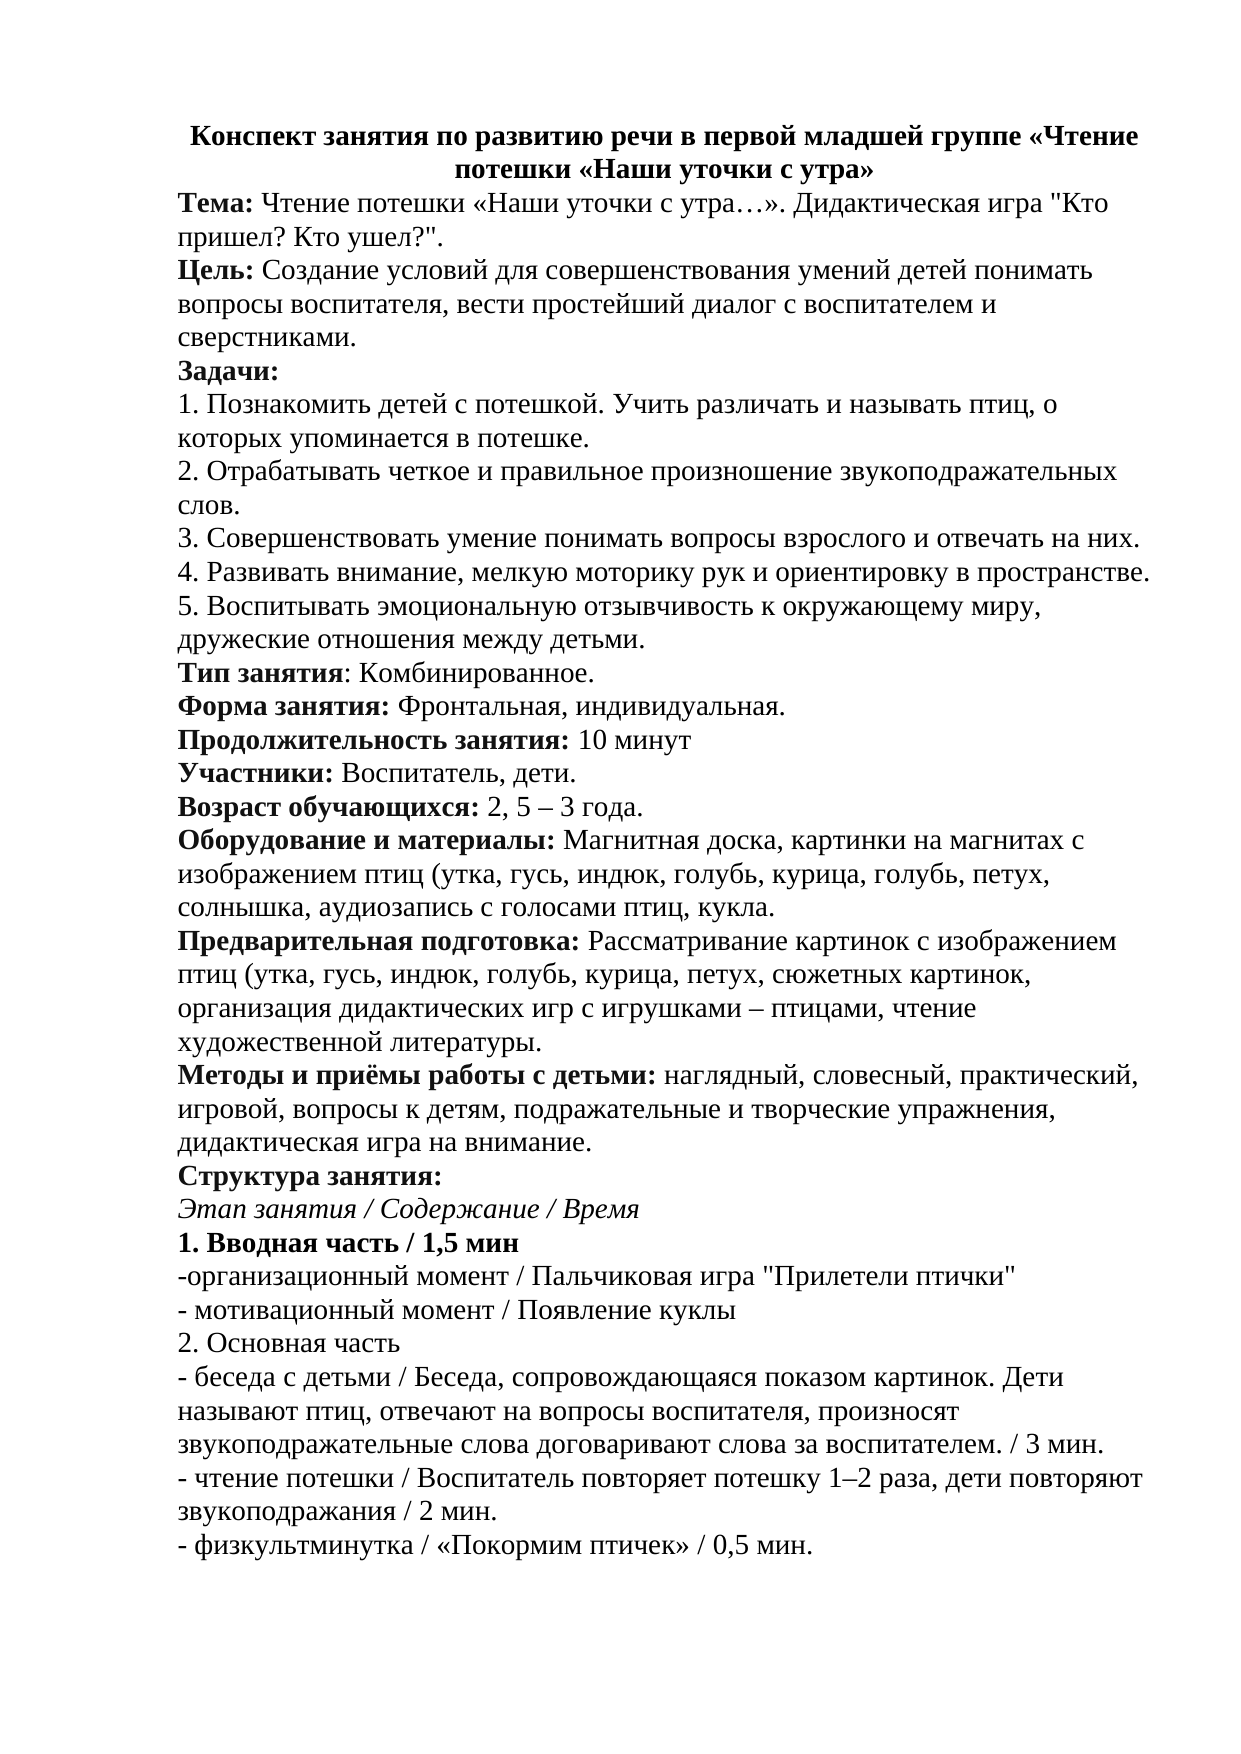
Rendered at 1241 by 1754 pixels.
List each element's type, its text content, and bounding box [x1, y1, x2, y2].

text Участники: Воспитатель, дети. [177, 755, 1152, 789]
text Оборудование и материалы: Магнитная доска, картинки на магнитах с изображением птиц (утка, гусь, индюк, голубь, курица, голубь, петух, солнышка, аудиозапись с голосами птиц, кукла. [177, 822, 1152, 923]
text Методы и приёмы работы с детьми: наглядный, словесный, практический, игровой, вопросы к детям, подражательные и творческие упражнения, дидактическая игра на внимание. [177, 1057, 1152, 1158]
text Конспект занятия по развитию речи в первой младшей группе «Чтение потешки «Наши уточки с утра» [177, 118, 1152, 185]
text 5. Воспитывать эмоциональную отзывчивость к окружающему миру, дружеские отношения между детьми. [177, 588, 1152, 655]
text 2. Отрабатывать четкое и правильное произношение звукоподражательных слов. [177, 453, 1152, 521]
text Этап занятия / Содержание / Время [177, 1191, 1152, 1225]
text Продолжительность занятия: 10 минут [177, 722, 1152, 755]
text Тип занятия: Комбинированное. [177, 655, 1152, 688]
text - мотивационный момент / Появление куклы [177, 1292, 1152, 1326]
text Возраст обучающихся: 2, 5 – 3 года. [177, 789, 1152, 822]
text Тема: Чтение потешки «Наши уточки с утра…». Дидактическая игра "Кто пришел? Кто ушел?". [177, 185, 1152, 252]
text Форма занятия: Фронтальная, индивидуальная. [177, 688, 1152, 722]
text Цель: Создание условий для совершенствования умений детей понимать вопросы воспитателя, вести простейший диалог с воспитателем и сверстниками. [177, 252, 1152, 353]
text 4. Развивать внимание, мелкую моторику рук и ориентировку в пространстве. [177, 554, 1152, 588]
text Предварительная подготовка: Рассматривание картинок с изображением птиц (утка, гусь, индюк, голубь, курица, петух, сюжетных картинок, организация дидактических игр с игрушками – птицами, чтение художественной литературы. [177, 923, 1152, 1057]
text - беседа с детьми / Беседа, сопровождающаяся показом картинок. Дети называют птиц, отвечают на вопросы воспитателя, произносят звукоподражательные слова договаривают слова за воспитателем. / 3 мин. [177, 1359, 1152, 1460]
text -организационный момент / Пальчиковая игра "Прилетели птички" [177, 1258, 1152, 1292]
text Структура занятия: [177, 1158, 1152, 1191]
text 1. Познакомить детей с потешкой. Учить различать и называть птиц, о которых упоминается в потешке. [177, 386, 1152, 453]
text 1. Вводная часть / 1,5 мин [177, 1225, 1152, 1258]
text 3. Совершенствовать умение понимать вопросы взрослого и отвечать на них. [177, 521, 1152, 554]
text - физкультминутка / «Покормим птичек» / 0,5 мин. [177, 1527, 1152, 1560]
text Задачи: [177, 353, 1152, 386]
text - чтение потешки / Воспитатель повторяет потешку 1–2 раза, дети повторяют звукоподражания / 2 мин. [177, 1460, 1152, 1527]
text 2. Основная часть [177, 1326, 1152, 1359]
